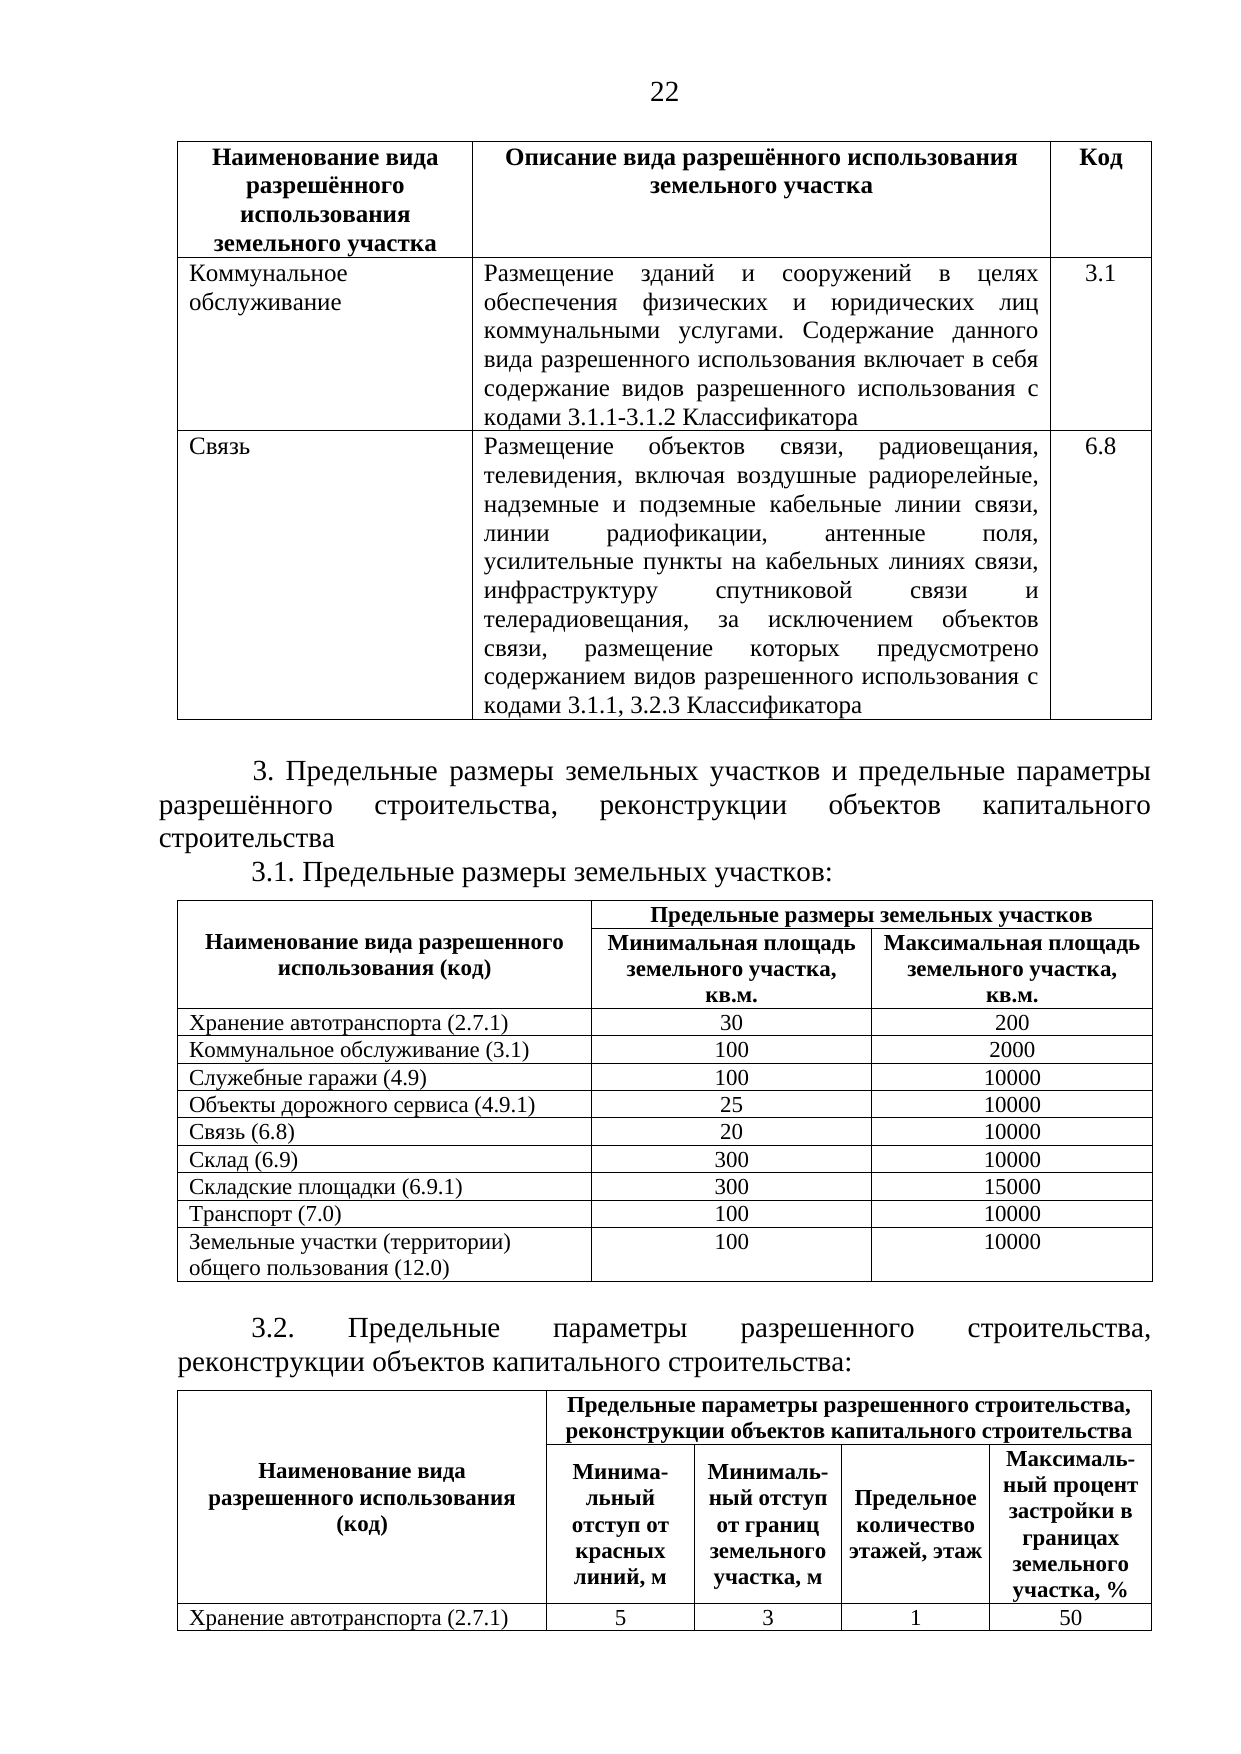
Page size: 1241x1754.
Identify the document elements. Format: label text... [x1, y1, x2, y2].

table_cell 10000 [872, 1091, 1152, 1117]
table_cell Земельные участки (территории) общего пользования (12.0) [178, 1228, 591, 1281]
table_header Описание вида разрешённого использования земельного участка [473, 142, 1050, 257]
table_cell 3.1 [1051, 258, 1151, 430]
table_cell 300 [592, 1173, 871, 1199]
table_cell 5 [547, 1604, 694, 1630]
table_cell Размещение зданий и сооружений в целях обеспечения физических и юридических лиц коммунальными услугами. Содержание данного вида разрешенного использования включает в себя содержание видов разрешенного использования с кодами 3.1.1-3.1.2 Классификатора [473, 258, 1050, 430]
table_cell 2000 [872, 1036, 1152, 1062]
table_header Предельные параметры разрешенного строительства, реконструкции объектов капитального строительства [547, 1391, 1151, 1444]
table_cell Хранение автотранспорта (2.7.1) [178, 1604, 546, 1630]
table_cell 50 [990, 1604, 1151, 1630]
table_cell 3 [695, 1604, 841, 1630]
table_cell Коммунальное обслуживание (3.1) [178, 1036, 591, 1062]
table_cell 100 [592, 1201, 871, 1227]
text 3. Предельные размеры земельных участков и предельные параметры разрешённого строительства, реконструкции объектов капитального строительства [158, 753, 1152, 854]
table_cell Максимальная площадь земельного участка, кв.м. [872, 929, 1152, 1008]
table_cell Объекты дорожного сервиса (4.9.1) [178, 1091, 591, 1117]
table_cell 10000 [872, 1118, 1152, 1145]
table_cell Служебные гаражи (4.9) [178, 1064, 591, 1090]
table_cell Хранение автотранспорта (2.7.1) [178, 1009, 591, 1035]
table_cell 100 [592, 1036, 871, 1062]
table_cell Связь (6.8) [178, 1118, 591, 1145]
table_cell 100 [592, 1064, 871, 1090]
table_cell Коммунальное обслуживание [178, 258, 472, 430]
table_cell Складские площадки (6.9.1) [178, 1173, 591, 1199]
table_cell Минима-льный отступ от красных линий, м [547, 1445, 694, 1603]
table_cell 300 [592, 1146, 871, 1172]
table_cell 30 [592, 1009, 871, 1035]
table_cell 20 [592, 1118, 871, 1145]
table_cell Минималь-ный отступ от границ земельного участка, м [695, 1445, 841, 1603]
text 3.2. Предельные параметры разрешенного строительства, реконструкции объектов капитального строительства: [177, 1310, 1152, 1377]
table_cell 10000 [872, 1064, 1152, 1090]
table_header Код [1051, 142, 1151, 257]
table_cell 10000 [872, 1146, 1152, 1172]
table_cell Склад (6.9) [178, 1146, 591, 1172]
table_cell Предельное количество этажей, этаж [842, 1445, 989, 1603]
table_cell 25 [592, 1091, 871, 1117]
table_header Наименование вида разрешенного использования (код) [178, 1391, 546, 1603]
table_cell 10000 [872, 1201, 1152, 1227]
table_cell Минимальная площадь земельного участка, кв.м. [592, 929, 871, 1008]
table_cell Связь [178, 431, 472, 719]
table_cell 6.8 [1051, 431, 1151, 719]
table_cell Транспорт (7.0) [178, 1201, 591, 1227]
table_cell 100 [592, 1228, 871, 1281]
table_cell Размещение объектов связи, радиовещания, телевидения, включая воздушные радиорелейные, надземные и подземные кабельные линии связи, линии радиофикации, антенные поля, усилительные пункты на кабельных линиях связи, инфраструктуру спутниковой связи и телерадиовещания, за исключением объектов связи, размещение которых предусмотрено содержанием видов разрешенного использования с кодами 3.1.1, 3.2.3 Классификатора [473, 431, 1050, 719]
table_cell Максималь-ный процент застройки в границах земельного участка, % [990, 1445, 1151, 1603]
table_header Предельные размеры земельных участков [592, 901, 1152, 928]
table_cell 1 [842, 1604, 989, 1630]
table_cell 15000 [872, 1173, 1152, 1199]
table_cell 10000 [872, 1228, 1152, 1281]
text 3.1. Предельные размеры земельных участков: [177, 854, 1152, 888]
table_header Наименование вида разрешенного использования (код) [178, 901, 591, 1008]
table_cell 200 [872, 1009, 1152, 1035]
table_header Наименование вида разрешённого использования земельного участка [178, 142, 472, 257]
